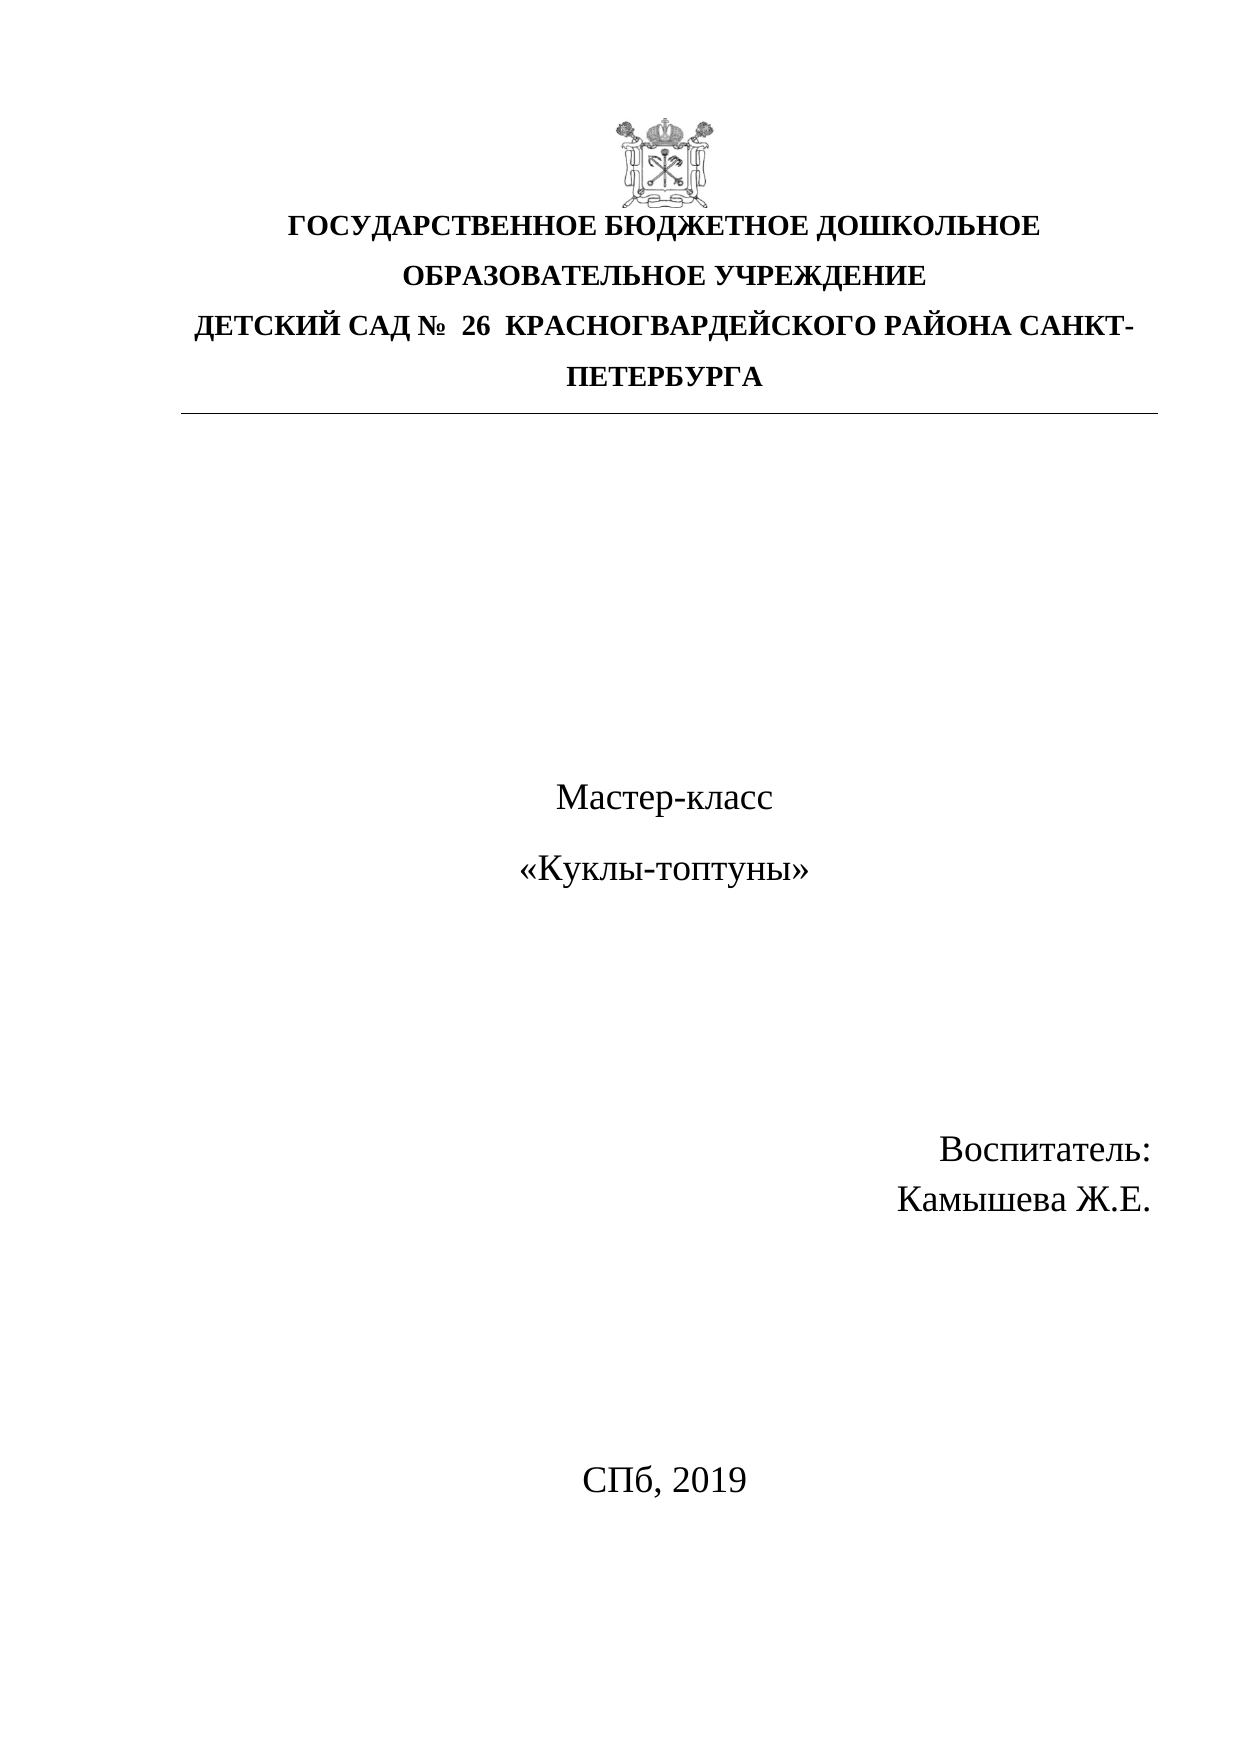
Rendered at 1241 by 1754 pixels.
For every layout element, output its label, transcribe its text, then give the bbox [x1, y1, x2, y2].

text Мастер-класс [177, 774, 1152, 818]
text «Куклы-топтуны» [177, 845, 1152, 888]
text Воспитатель: Камышева Ж.Е. [177, 1127, 1152, 1219]
text ДЕТСКИЙ САД № 26 КРАСНОГВАРДЕЙСКОГО РАЙОНА САНКТ-ПЕТЕРБУРГА [177, 308, 1152, 392]
text СПб, 2019 [177, 1458, 1152, 1501]
text ГОСУДАРСТВЕННОЕ БЮДЖЕТНОЕ ДОШКОЛЬНОЕ ОБРАЗОВАТЕЛЬНОЕ УЧРЕЖДЕНИЕ [177, 208, 1152, 292]
